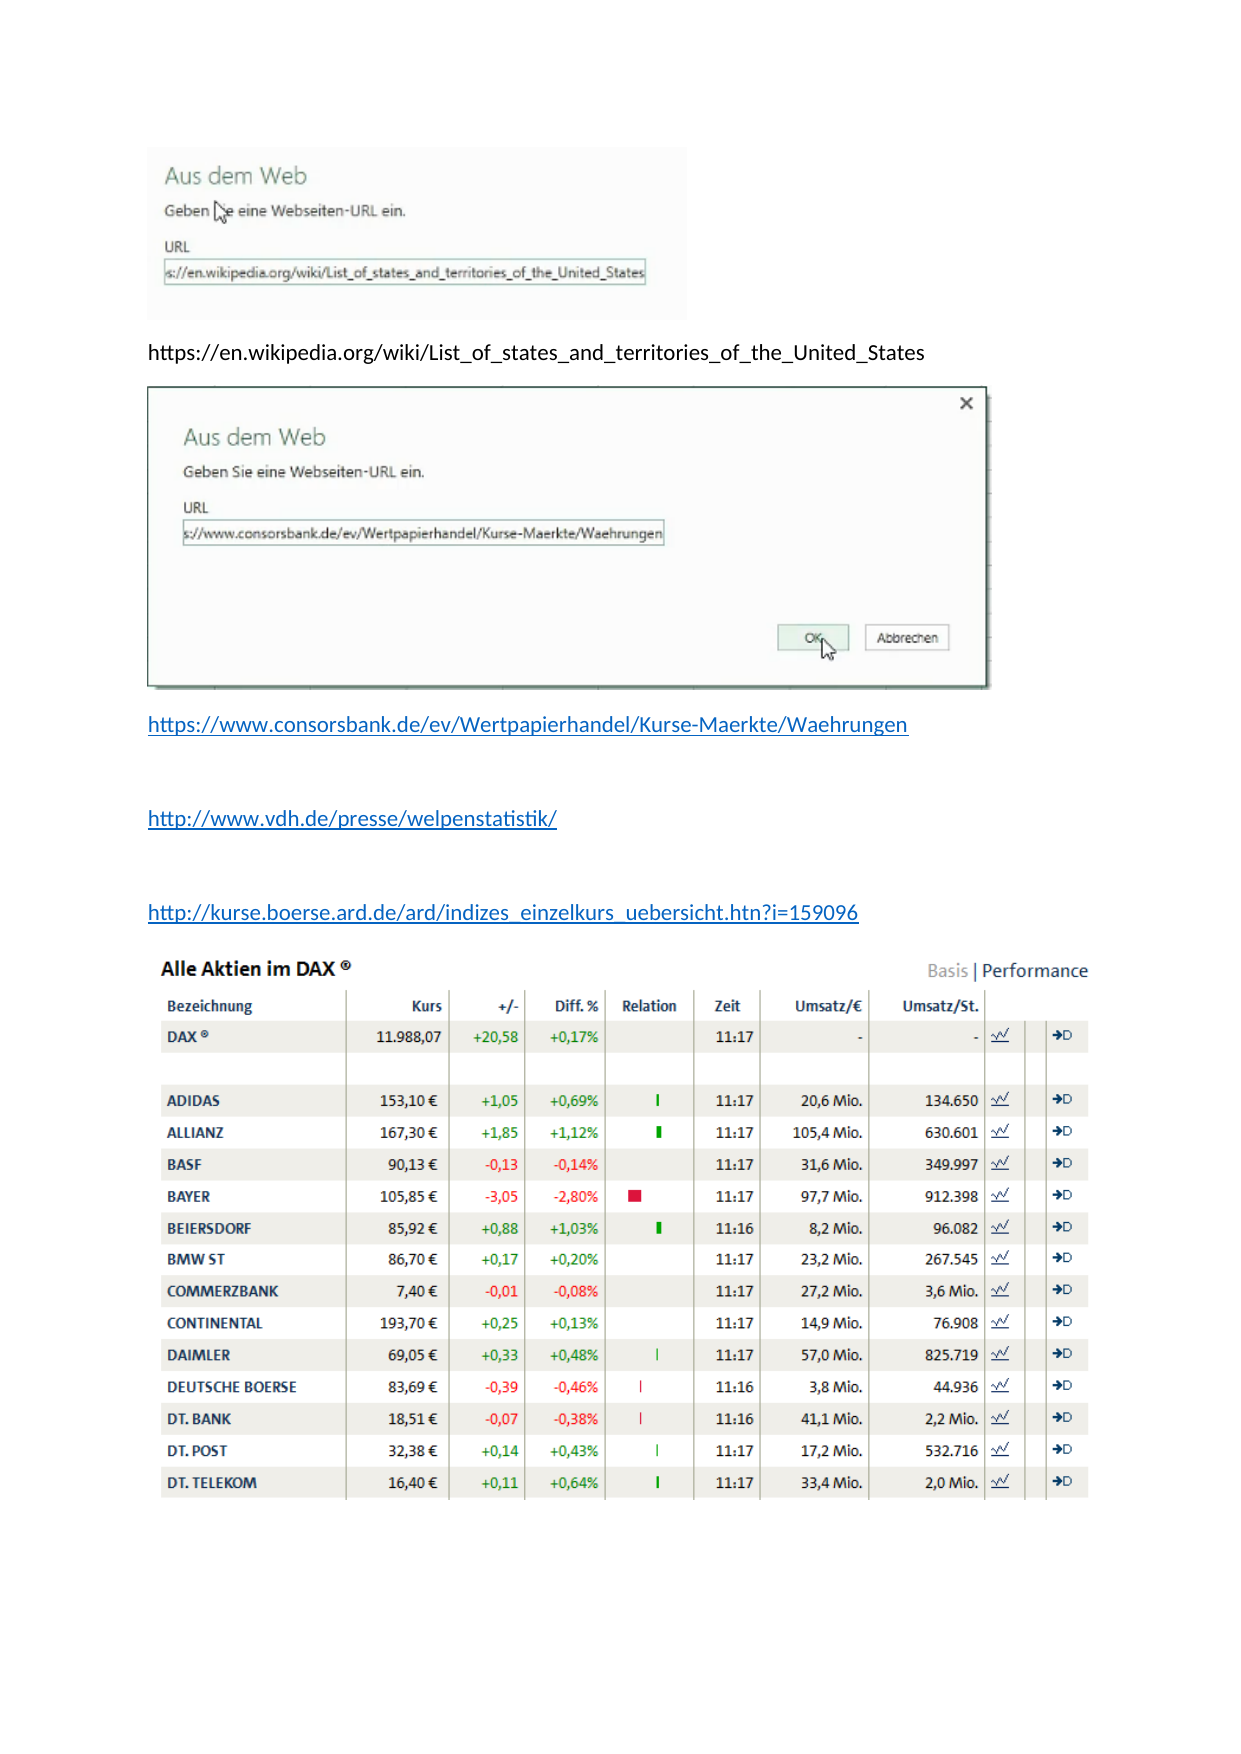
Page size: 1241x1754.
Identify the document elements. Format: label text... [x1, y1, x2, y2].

picture [147, 385, 992, 690]
text http://kurse.boerse.ard.de/ard/indizes_einzelkurs_uebersicht.htn?i=159096 [148, 898, 1093, 926]
text https://en.wikipedia.org/wiki/List_of_states_and_territories_of_the_United_States [148, 338, 1093, 366]
text http://www.vdh.de/presse/welpenstatistik/ [148, 804, 1093, 832]
text https://www.consorsbank.de/ev/Wertpapierhandel/Kurse-Maerkte/Waehrungen [148, 711, 1093, 738]
picture [147, 147, 687, 320]
